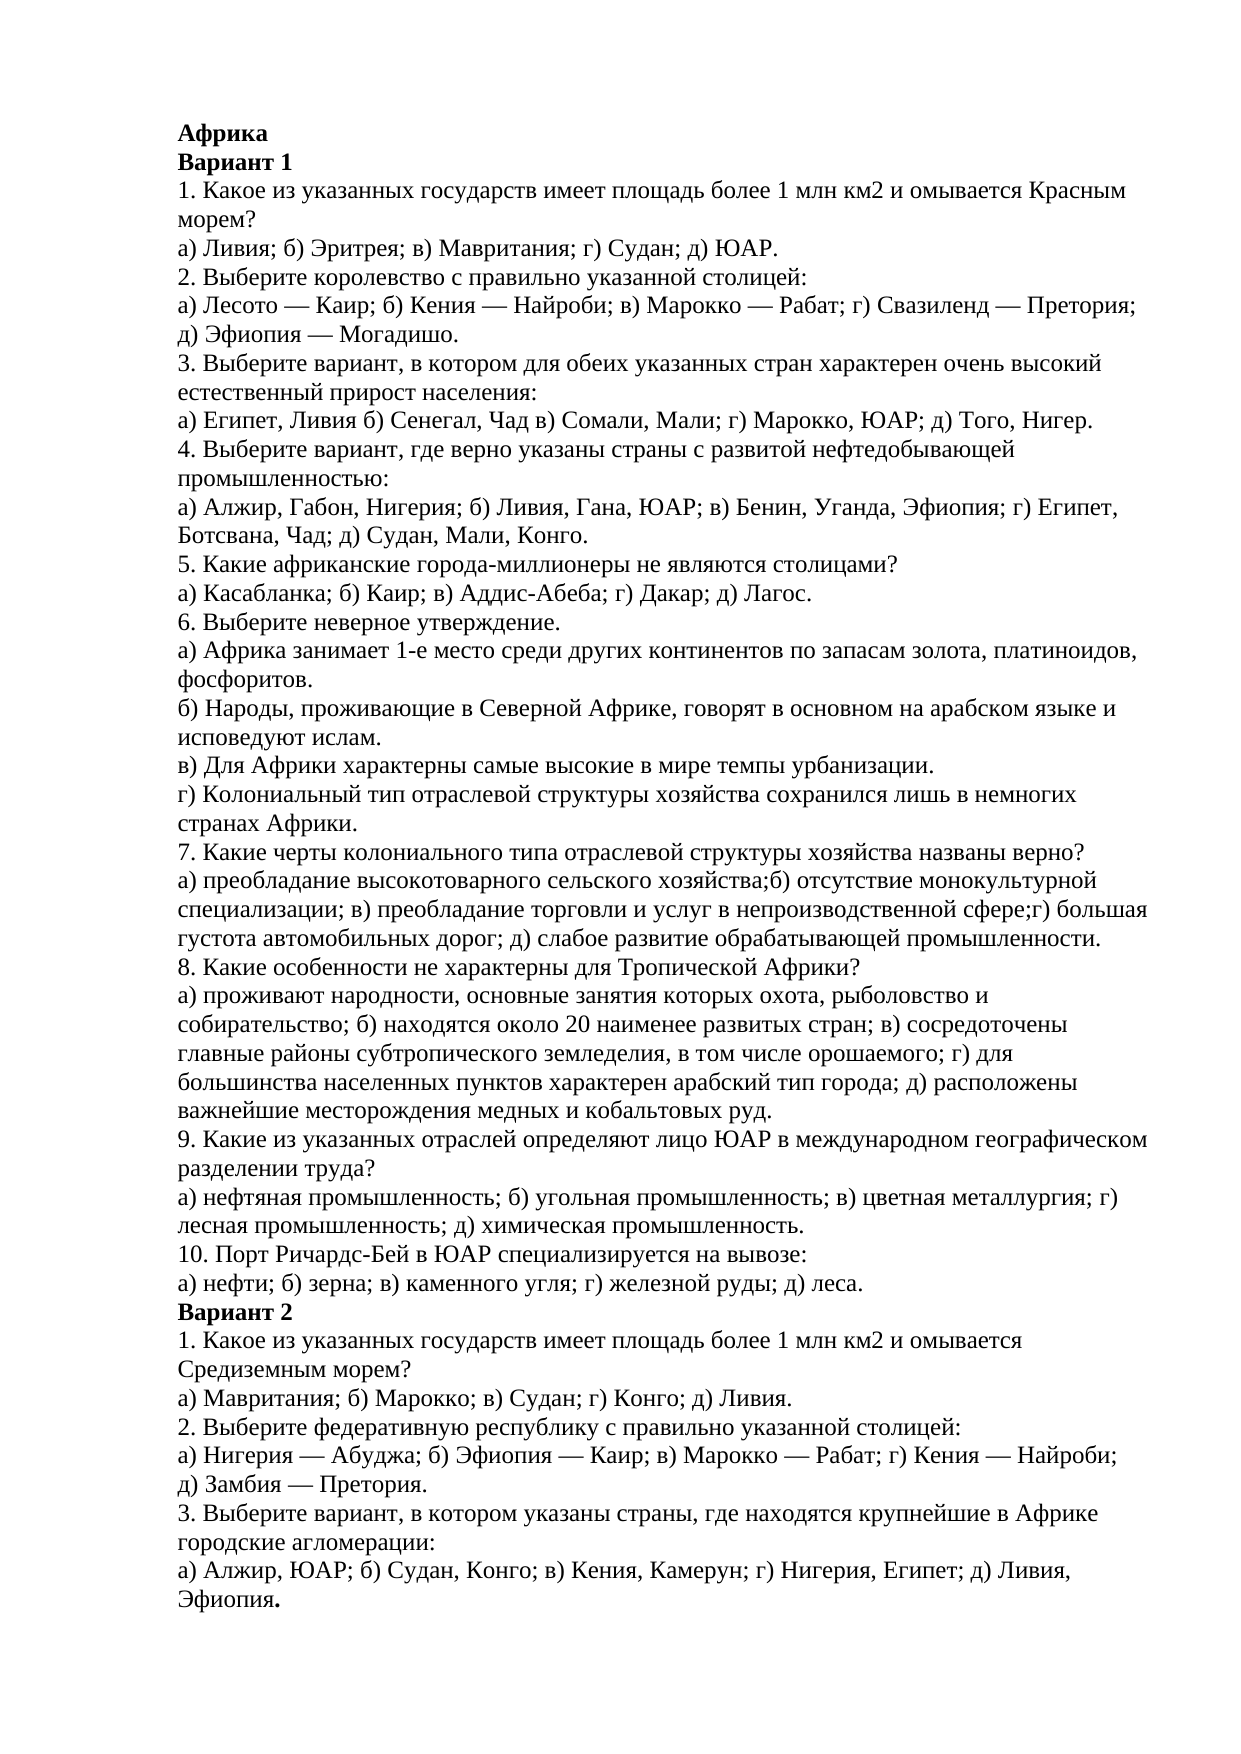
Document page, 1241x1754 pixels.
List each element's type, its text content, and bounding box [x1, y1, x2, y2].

text а) Алжир, Габон, Нигерия; б) Ливия, Гана, ЮАР; в) Бенин, Уганда, Эфиопия; г) Египет, Ботсвана, Чад; д) Судан, Мали, Конго. [177, 492, 1152, 549]
text 6. Выберите неверное утверждение. [177, 607, 1152, 636]
text б) Народы, проживающие в Северной Африке, говорят в основном на арабском языке и исповедуют ислам. [177, 693, 1152, 751]
text 4. Выберите вариант, где верно указаны страны с развитой нефтедобывающей промышленностью: [177, 434, 1152, 492]
text 3. Выберите вариант, в котором для обеих указанных стран характерен очень высокий естественный прирост населения: [177, 348, 1152, 406]
text а) Египет, Ливия б) Сенегал, Чад в) Сомали, Мали; г) Марокко, ЮАР; д) Того, Нигер. [177, 406, 1152, 434]
text а) преобладание высокотоварного сельского хозяйства;б) отсутствие монокультурной специализации; в) преобладание торговли и услуг в непроизводственной сфере;г) большая густота автомобильных дорог; д) слабое развитие обрабатывающей промышленности. [177, 866, 1152, 952]
text Вариант 1 [177, 147, 1152, 176]
text 2. Выберите королевство с правильно указанной столицей: [177, 262, 1152, 291]
text а) Лесото — Каир; б) Кения — Найроби; в) Марокко — Рабат; г) Свазиленд — Претория; [177, 291, 1152, 319]
text Африка [177, 118, 1152, 147]
text а) Мавритания; б) Марокко; в) Судан; г) Конго; д) Ливия. [177, 1383, 1152, 1412]
text а) Касабланка; б) Каир; в) Аддис-Абеба; г) Дакар; д) Лагос. [177, 578, 1152, 607]
text а) Африка занимает 1-е место среди других континентов по запасам золота, платиноидов, фосфоритов. [177, 636, 1152, 693]
text 8. Какие особенности не характерны для Тропической Африки? [177, 952, 1152, 981]
text а) нефти; б) зерна; в) каменного угля; г) железной руды; д) леса. [177, 1268, 1152, 1297]
text 2. Выберите федеративную республику с правильно указанной столицей: [177, 1412, 1152, 1441]
text а) Ливия; б) Эритрея; в) Мавритания; г) Судан; д) ЮАР. [177, 233, 1152, 262]
text 7. Какие черты колониального типа отраслевой структуры хозяйства названы верно? [177, 837, 1152, 866]
text д) Эфиопия — Могадишо. [177, 319, 1152, 348]
text д) Замбия — Претория. [177, 1469, 1152, 1498]
text 9. Какие из указанных отраслей определяют лицо ЮАР в международном географическом разделении труда? [177, 1124, 1152, 1182]
text а) проживают народности, основные занятия которых охота, рыболовство и собирательство; б) находятся около 20 наименее развитых стран; в) сосредоточены главные районы субтропического земледелия, в том числе орошаемого; г) для большинства населенных пунктов характерен арабский тип города; д) расположены важнейшие месторождения медных и кобальтовых руд. [177, 981, 1152, 1124]
text Вариант 2 [177, 1297, 1152, 1326]
text 1. Какое из указанных государств имеет площадь более 1 млн км2 и омывается Средиземным морем? [177, 1326, 1152, 1383]
text 10. Порт Ричардс-Бей в ЮАР специализируется на вывозе: [177, 1239, 1152, 1268]
text в) Для Африки характерны самые высокие в мире темпы урбанизации. [177, 751, 1152, 779]
text 5. Какие африканские города-миллионеры не являются столицами? [177, 549, 1152, 578]
text г) Колониальный тип отраслевой структуры хозяйства сохранился лишь в немногих странах Африки. [177, 779, 1152, 837]
text 3. Выберите вариант, в котором указаны страны, где находятся крупнейшие в Африке городские агломерации: [177, 1498, 1152, 1556]
text 1. Какое из указанных государств имеет площадь более 1 млн км2 и омывается Красным морем? [177, 176, 1152, 233]
text а) Алжир, ЮАР; б) Судан, Конго; в) Кения, Камерун; г) Нигерия, Египет; д) Ливия, Эфиопия. [177, 1556, 1152, 1613]
text а) Нигерия — Абуджа; б) Эфиопия — Каир; в) Марокко — Рабат; г) Кения — Найроби; [177, 1441, 1152, 1469]
text а) нефтяная промышленность; б) угольная промышленность; в) цветная металлургия; г) лесная промышленность; д) химическая промышленность. [177, 1182, 1152, 1239]
